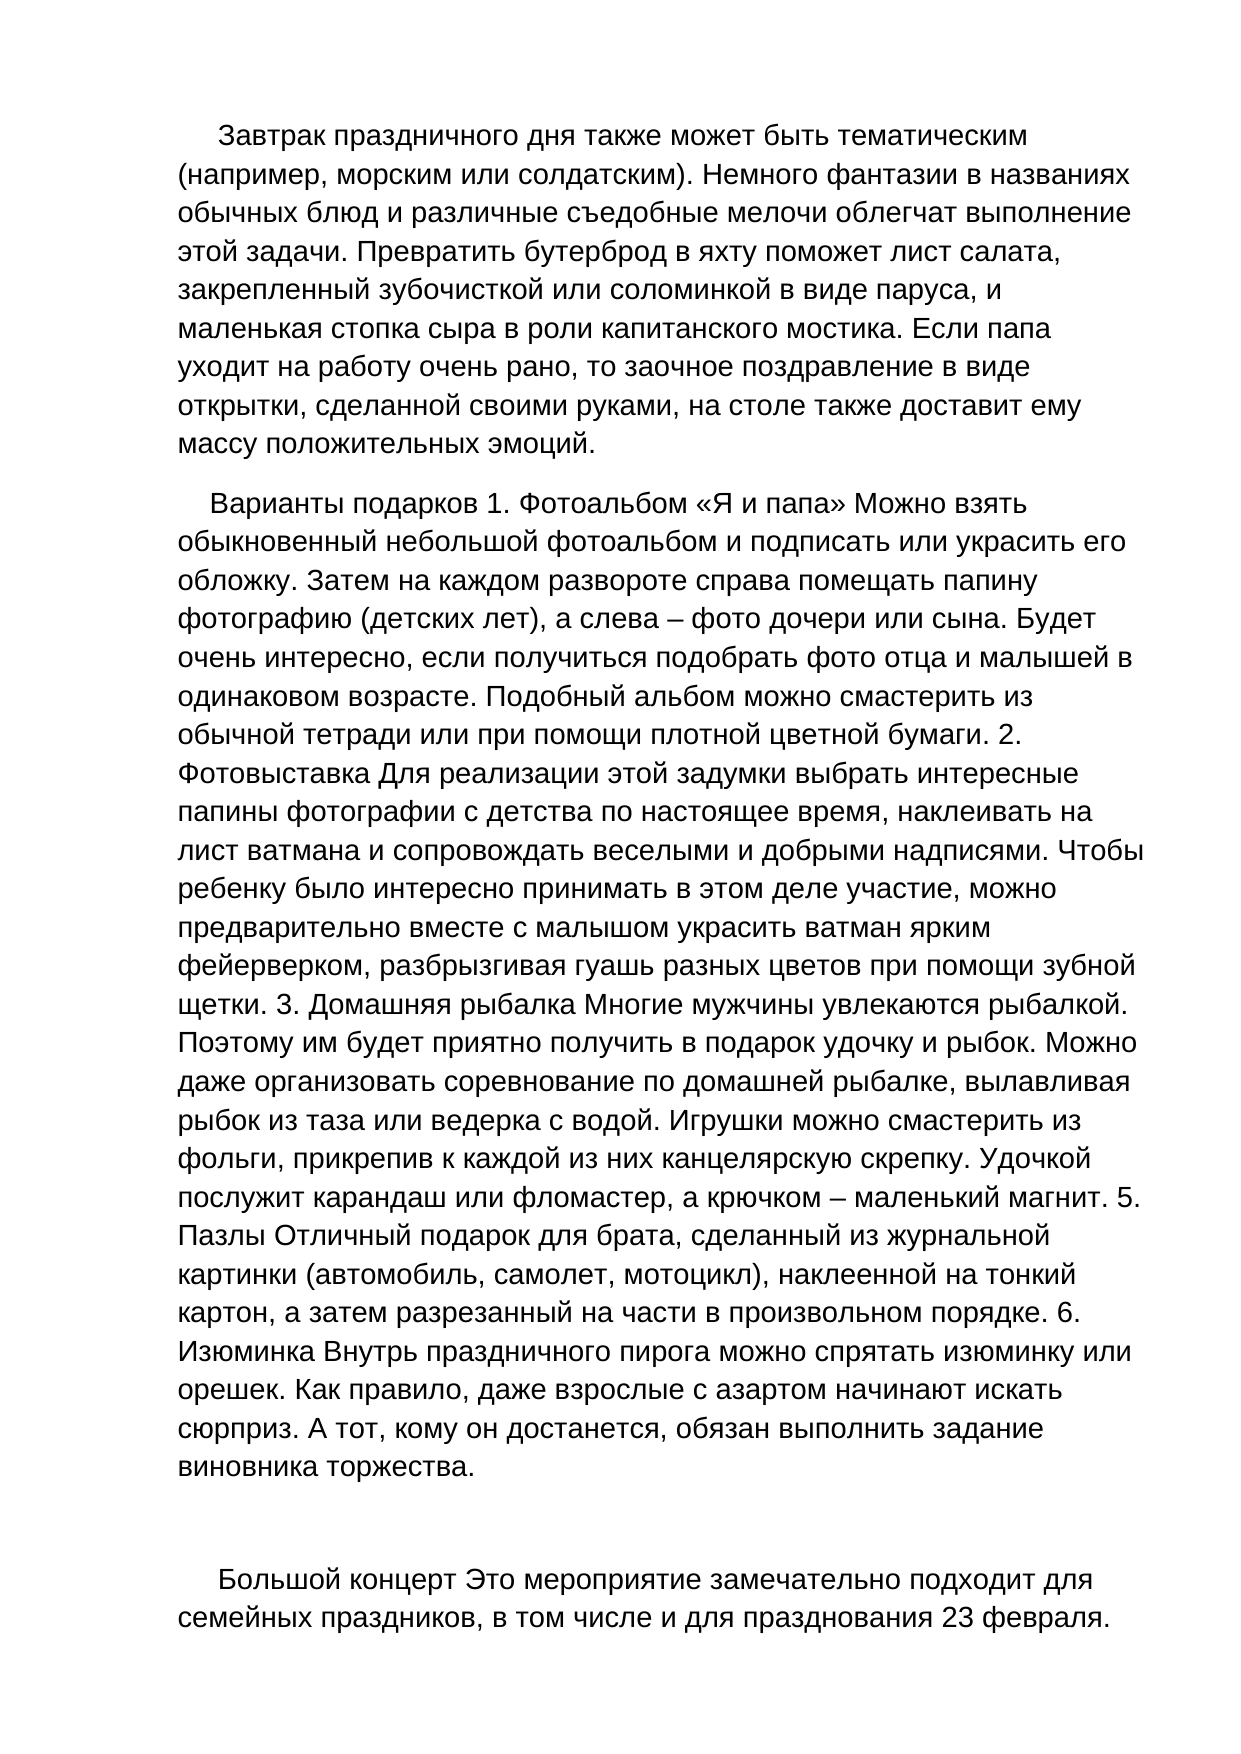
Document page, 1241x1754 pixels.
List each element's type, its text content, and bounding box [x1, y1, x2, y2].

text Завтрак праздничного дня также может быть тематическим (например, морским или солдатским). Немного фантазии в названиях обычных блюд и различные съедобные мелочи облегчат выполнение этой задачи. Превратить бутерброд в яхту поможет лист салата, закрепленный зубочисткой или соломинкой в виде паруса, и маленькая стопка сыра в роли капитанского мостика. Если папа уходит на работу очень рано, то заочное поздравление в виде открытки, сделанной своими руками, на столе также доставит ему массу положительных эмоций. [177, 118, 1152, 460]
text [177, 1562, 1152, 1634]
text Варианты подарков 1. Фотоальбом «Я и папа» Можно взять обыкновенный небольшой фотоальбом и подписать или украсить его обложку. Затем на каждом развороте справа помещать папину фотографию (детских лет), а слева – фото дочери или сына. Будет очень интересно, если получиться подобрать фото отца и малышей в одинаковом возрасте. Подобный альбом можно смастерить из обычной тетради или при помощи плотной цветной бумаги. 2. Фотовыставка Для реализации этой задумки выбрать интересные папины фотографии с детства по настоящее время, наклеивать на лист ватмана и сопровождать веселыми и добрыми надписями. Чтобы ребенку было интересно принимать в этом деле участие, можно предварительно вместе с малышом украсить ватман ярким фейерверком, разбрызгивая гуашь разных цветов при помощи зубной щетки. 3. Домашняя рыбалка Многие мужчины увлекаются рыбалкой. Поэтому им будет приятно получить в подарок удочку и рыбок. Можно даже организовать соревнование по домашней рыбалке, вылавливая рыбок из таза или ведерка с водой. Игрушки можно смастерить из фольги, прикрепив к каждой из них канцелярскую скрепку. Удочкой послужит карандаш или фломастер, а крючком – маленький магнит. 5. Пазлы Отличный подарок для брата, сделанный из журнальной картинки (автомобиль, самолет, мотоцикл), наклеенной на тонкий картон, а затем разрезанный на части в произвольном порядке. 6. Изюминка Внутрь праздничного пирога можно спрятать изюминку или орешек. Как правило, даже взрослые с азартом начинают искать сюрприз. А тот, кому он достанется, обязан выполнить задание виновника торжества. [177, 486, 1152, 1483]
